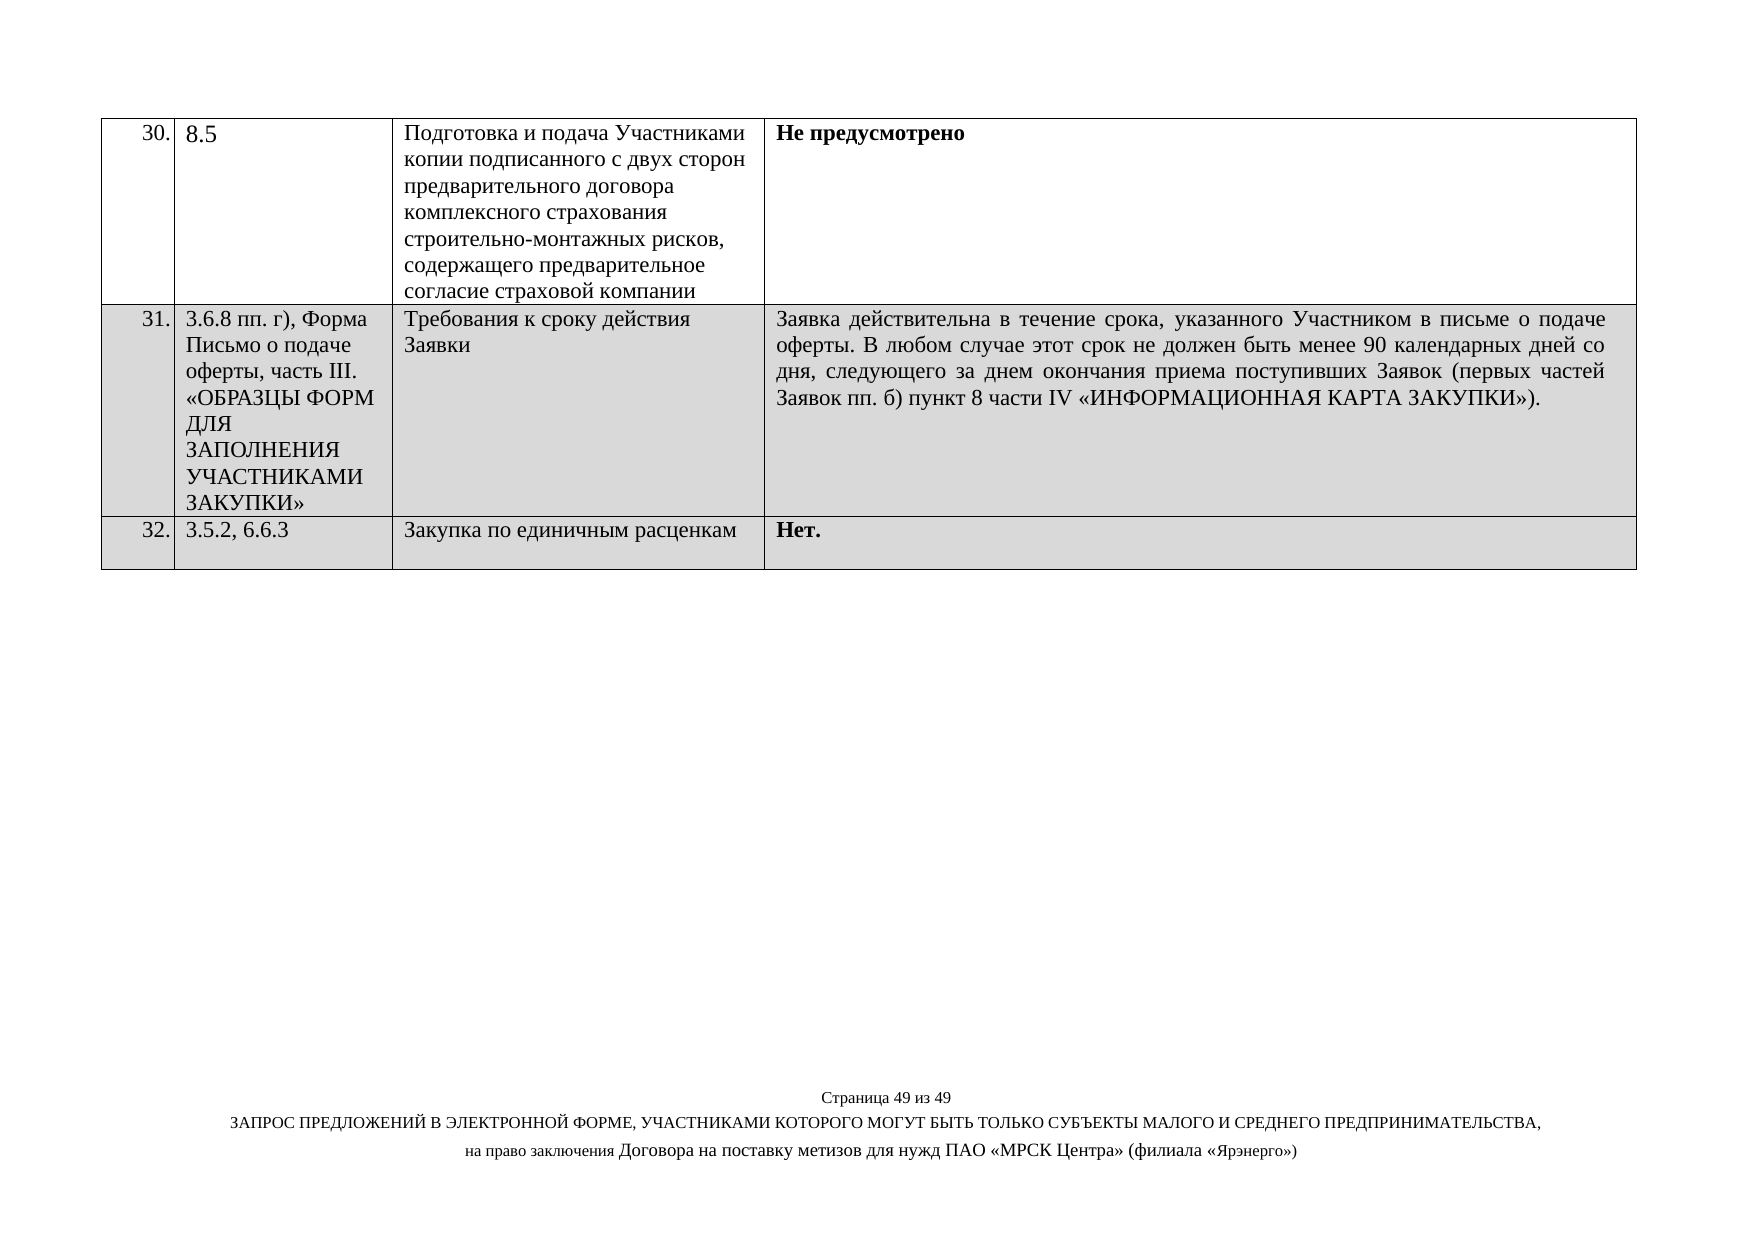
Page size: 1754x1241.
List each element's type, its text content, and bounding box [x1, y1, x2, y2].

table_cell [102, 305, 174, 516]
table_cell Заявка действительна в течение срока, указанного Участником в письме о подаче оферты. В любом случае этот срок не должен быть менее 90 календарных дней со дня, следующего за днем окончания приема поступивших Заявок (первых частей Заявок пп. б) пункт 8 части IV «ИНФОРМАЦИОННАЯ КАРТА ЗАКУПКИ»). [765, 305, 1636, 516]
table_cell [102, 119, 174, 304]
table_cell 3.5.2, 6.6.3 [175, 517, 392, 569]
table_cell Не предусмотрено [765, 119, 1636, 304]
table_cell [102, 517, 174, 569]
table_cell Подготовка и подача Участниками копии подписанного с двух сторон предварительного договора комплексного страхования строительно-монтажных рисков, содержащего предварительное согласие страховой компании [393, 119, 764, 304]
table_cell Закупка по единичным расценкам [393, 517, 764, 569]
table_cell 3.6.8 пп. г), Форма Письмо о подаче оферты, часть III. «ОБРАЗЦЫ ФОРМ ДЛЯ ЗАПОЛНЕНИЯ УЧАСТНИКАМИ ЗАКУПКИ» [175, 305, 392, 516]
table_cell 8.5 [175, 119, 392, 304]
table_cell Требования к сроку действия Заявки [393, 305, 764, 516]
table_cell Нет. [765, 517, 1636, 569]
